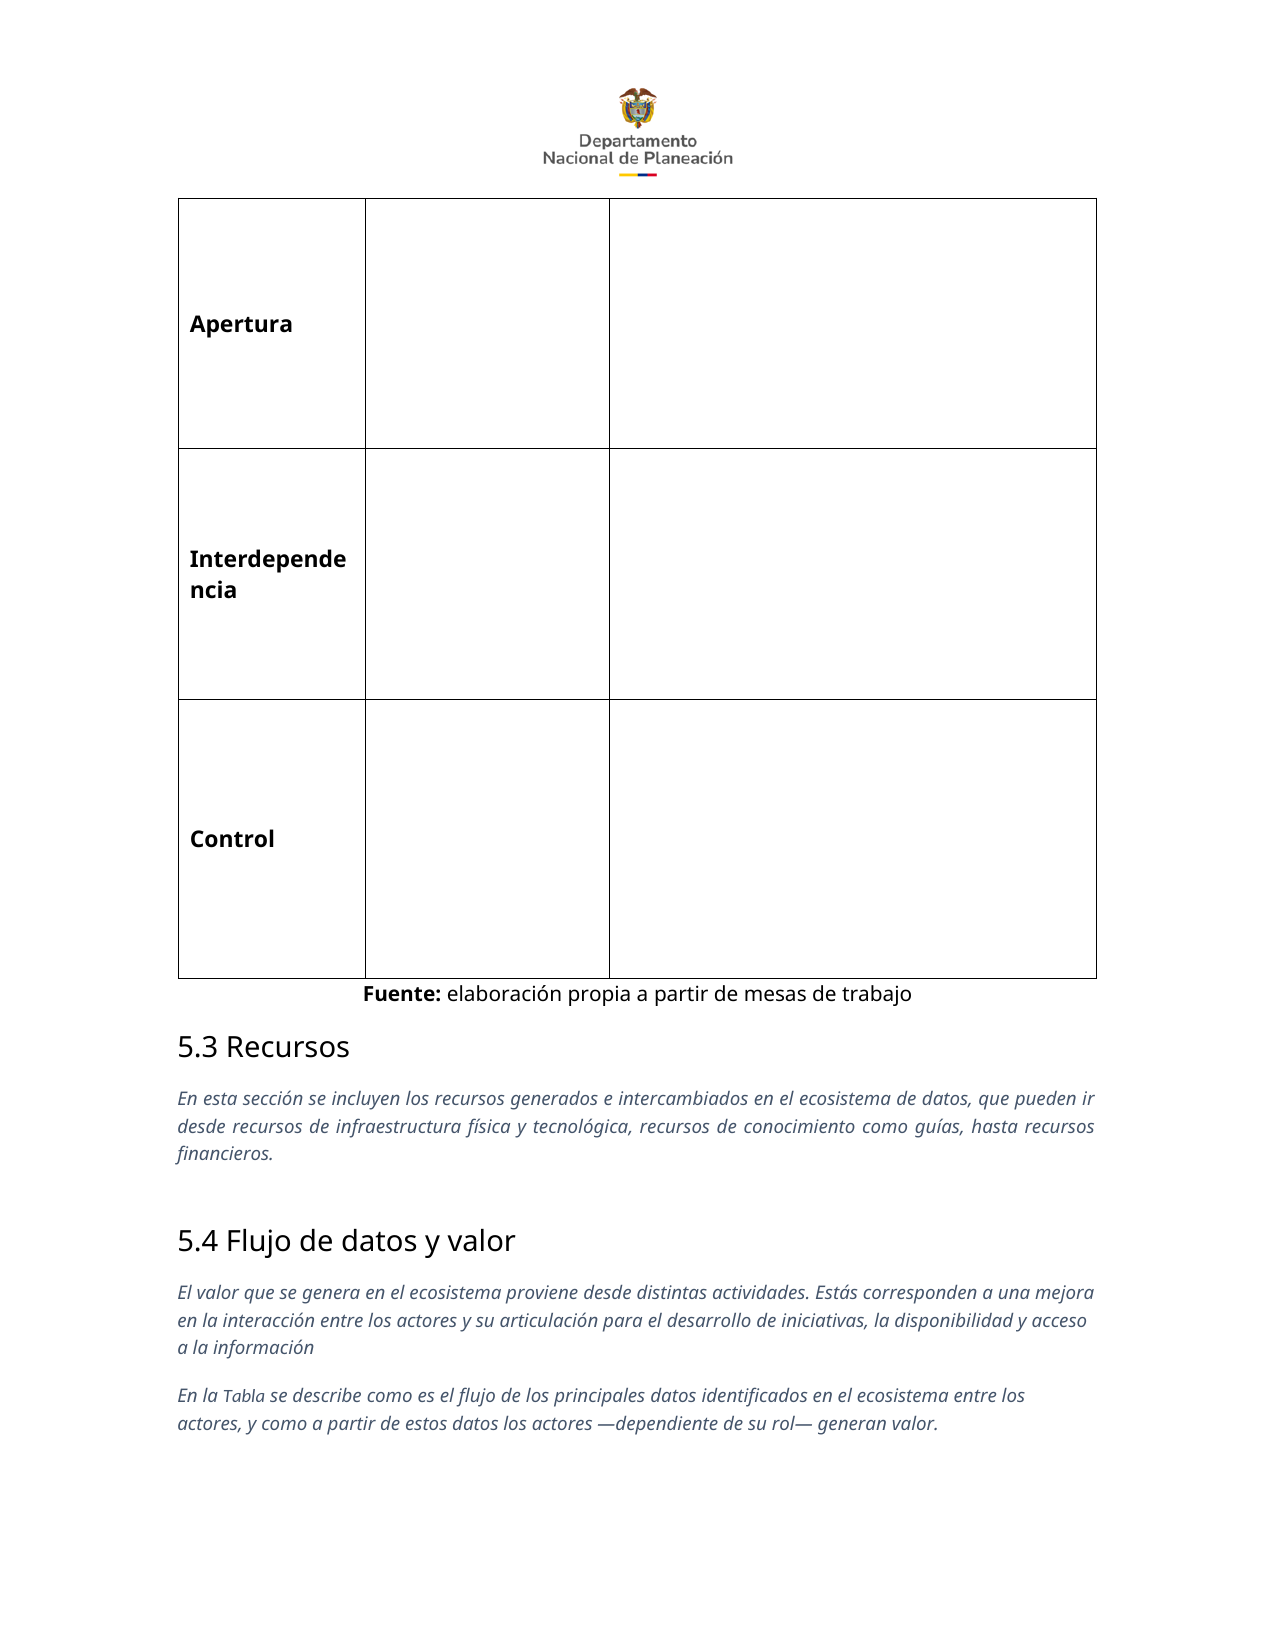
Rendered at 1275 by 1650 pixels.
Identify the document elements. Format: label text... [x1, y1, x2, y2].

text 5.4 Flujo de datos y valor [177, 1189, 1098, 1259]
table_cell [610, 449, 1096, 699]
table_cell [366, 449, 609, 699]
table_cell Apertura [179, 199, 365, 448]
table_cell Control [179, 700, 365, 978]
text En la Tabla 3 se describe como es el flujo de los principales datos identificados en el ecosistema entre los actores, y como a partir de estos datos los actores —dependiente de su rol— generan valor. [177, 1383, 1098, 1436]
text El valor que se genera en el ecosistema proviene desde distintas actividades. Estás corresponden a una mejora en la interacción entre los actores y su articulación para el desarrollo de iniciativas, la disponibilidad y acceso a la información [177, 1279, 1098, 1360]
table_cell Interdependencia [179, 449, 365, 699]
text Fuente: elaboración propia a partir de mesas de trabajo [177, 979, 1098, 1007]
table_cell [610, 700, 1096, 978]
picture [500, 75, 775, 196]
table_cell [366, 199, 609, 448]
text 5.3 Recursos [177, 1026, 1098, 1066]
table_cell [366, 700, 609, 978]
text En esta sección se incluyen los recursos generados e intercambiados en el ecosistema de datos, que pueden ir desde recursos de infraestructura física y tecnológica, recursos de conocimiento como guías, hasta recursos financieros. [177, 1085, 1098, 1166]
table_cell [610, 199, 1096, 448]
